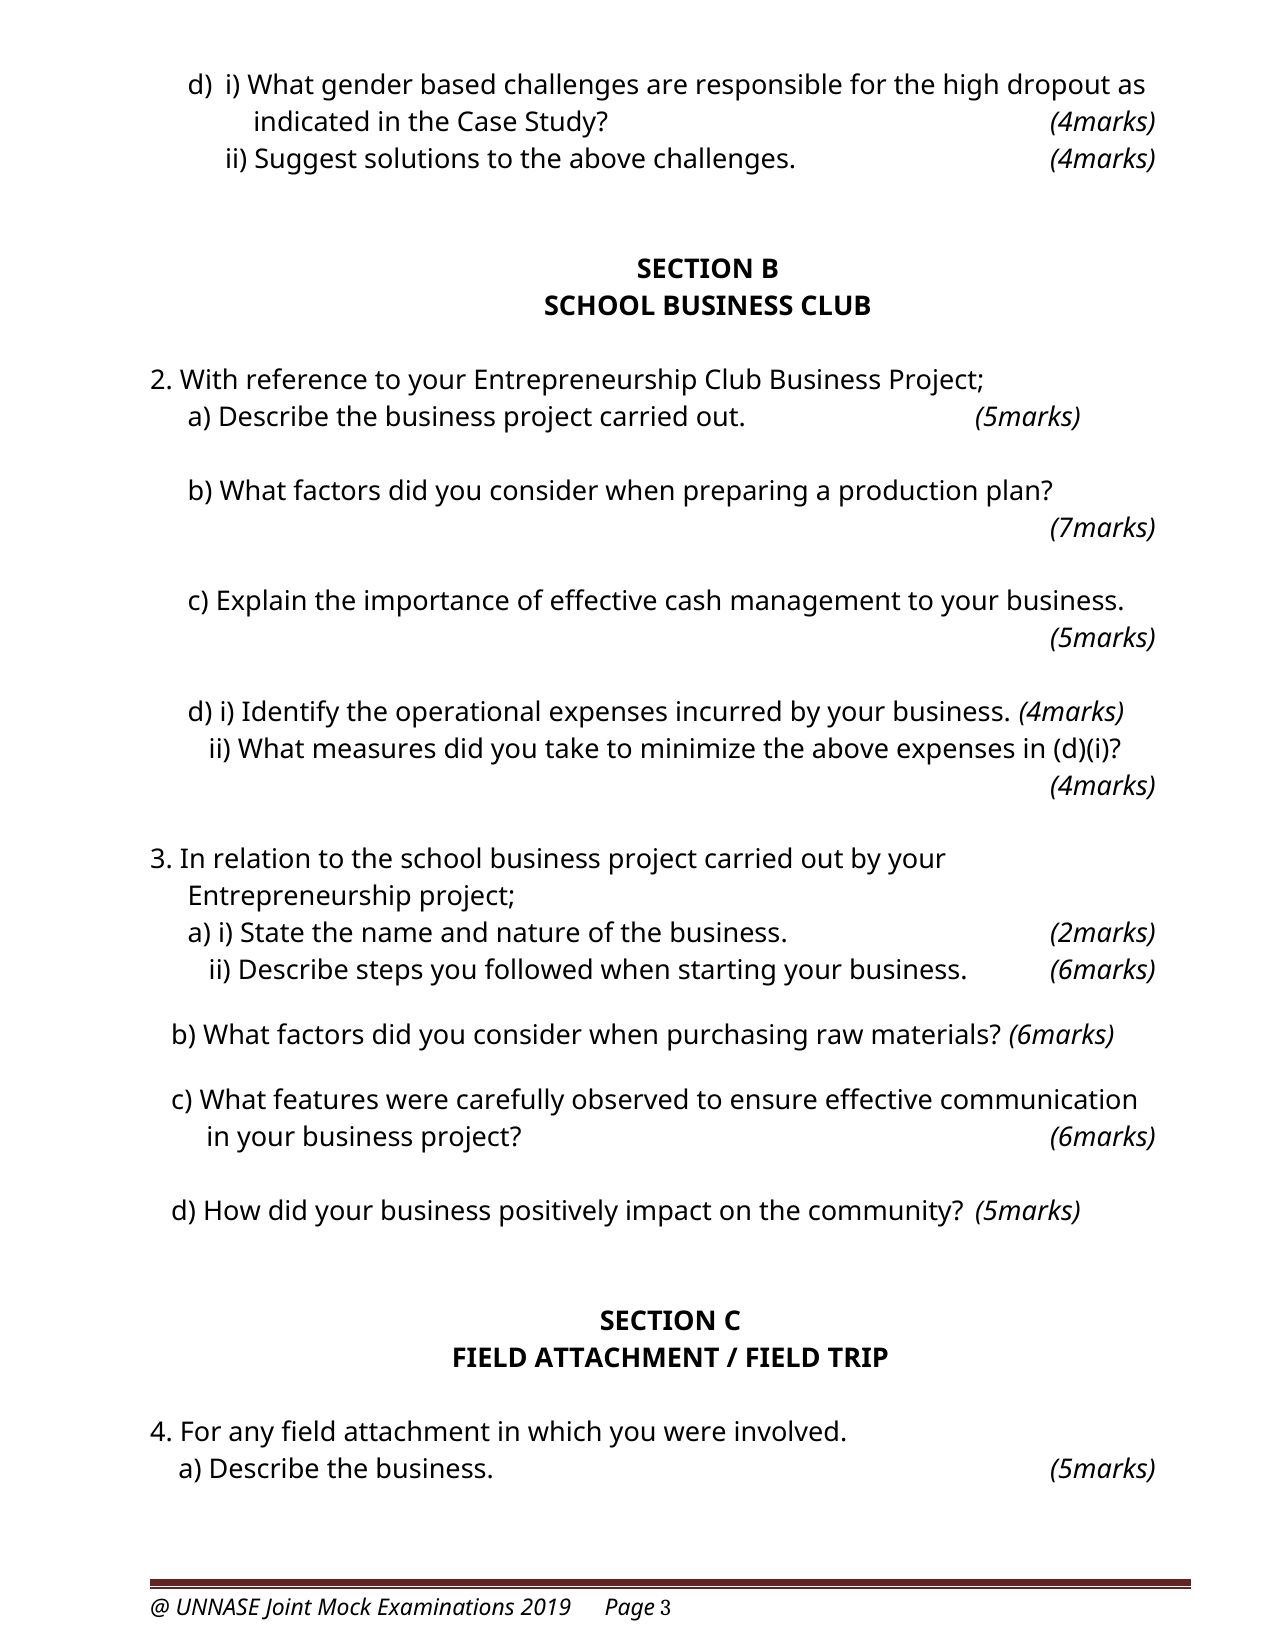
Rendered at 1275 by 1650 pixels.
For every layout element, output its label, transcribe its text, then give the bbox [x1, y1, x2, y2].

text SECTION C [150, 1302, 1191, 1338]
text b) What factors did you consider when preparing a production plan? [187, 471, 1191, 508]
list ii) Suggest solutions to the above challenges. (4marks) [225, 139, 1191, 176]
text ii) What measures did you take to minimize the above expenses in (d)(i)? [187, 729, 1191, 766]
text (4marks) [187, 766, 1191, 803]
text a) Describe the business project carried out. (5marks) [187, 397, 1191, 434]
list SECTION B [225, 250, 1191, 287]
text ii) Describe steps you followed when starting your business. (6marks) [150, 951, 1191, 987]
text a) i) State the name and nature of the business. (2marks) [150, 914, 1191, 951]
text c) What features were carefully observed to ensure effective communication in your business project? (6marks) [150, 1080, 1191, 1154]
text (5marks) [187, 619, 1191, 656]
text 2. With reference to your Entrepreneurship Club Business Project; [150, 361, 1191, 397]
text b) What factors did you consider when purchasing raw materials? (6marks) [150, 1016, 1191, 1052]
list i) What gender based challenges are responsible for the high dropout as indicated in the Case Study? (4marks) [187, 66, 1191, 139]
text FIELD ATTACHMENT / FIELD TRIP [150, 1338, 1191, 1375]
text a) Describe the business. (5marks) [178, 1449, 1191, 1486]
text d) i) Identify the operational expenses incurred by your business. (4marks) [187, 692, 1191, 729]
text 3. In relation to the school business project carried out by your Entrepreneurship project; [150, 840, 1191, 914]
text (7marks) [187, 508, 1191, 545]
text d) How did your business positively impact on the community? (5marks) [150, 1191, 1191, 1228]
text 4. For any field attachment in which you were involved. [150, 1412, 1191, 1449]
text c) Explain the importance of effective cash management to your business. [187, 582, 1191, 619]
list SCHOOL BUSINESS CLUB [225, 287, 1191, 324]
